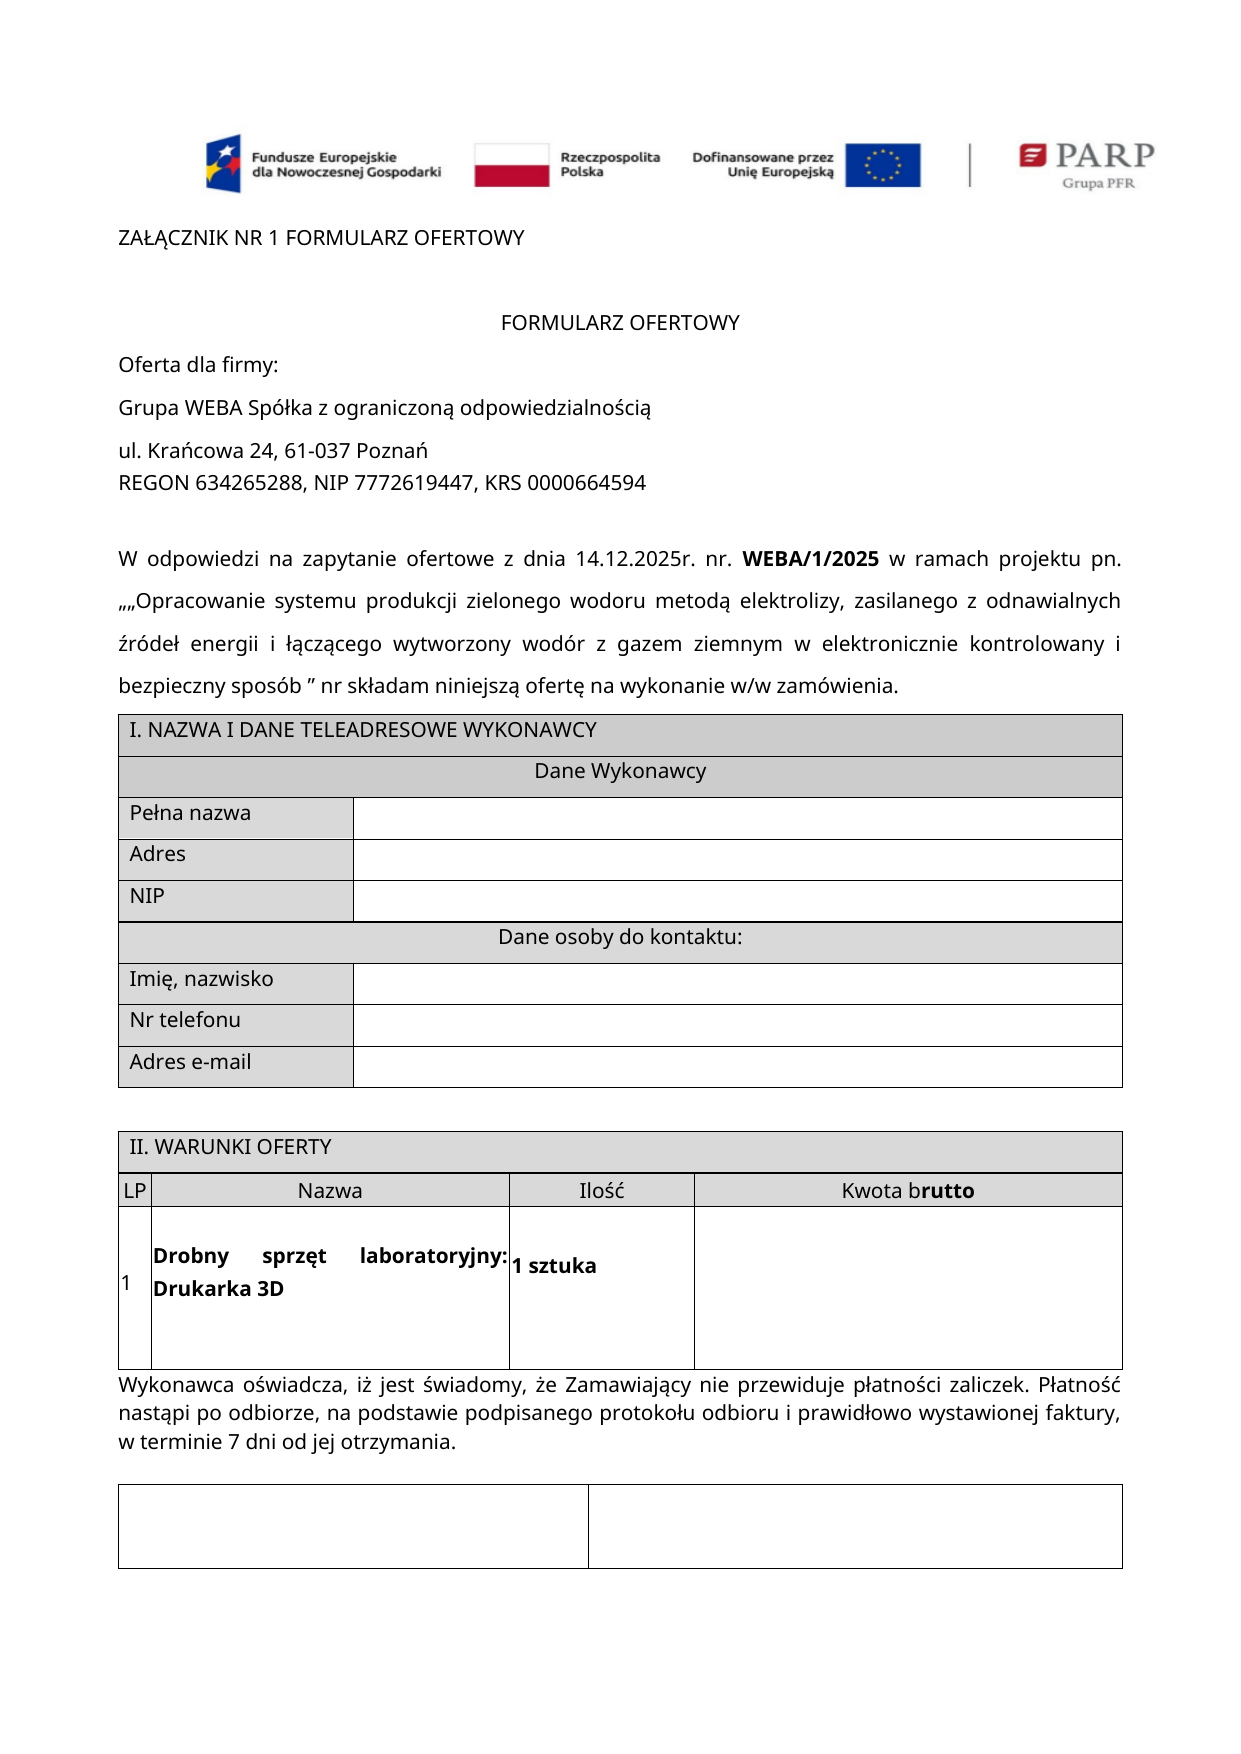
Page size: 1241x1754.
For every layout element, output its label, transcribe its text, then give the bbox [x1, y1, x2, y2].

table_cell [354, 798, 1122, 838]
text Grupa WEBA Spółka z ograniczoną odpowiedzialnością [118, 393, 1122, 422]
table_header Ilość [510, 1174, 694, 1206]
table_cell 1 sztuka [510, 1207, 694, 1369]
table_cell Nr telefonu [119, 1005, 353, 1046]
table_header Kwota brutto [695, 1174, 1122, 1206]
text W odpowiedzi na zapytanie ofertowe z dnia 14.12.2025r. nr. WEBA/1/2025 w ramach projektu pn. „„Opracowanie systemu produkcji zielonego wodoru metodą elektrolizy, zasilanego z odnawialnych źródeł energii i łączącego wytworzony wodór z gazem ziemnym w elektronicznie kontrolowany i bezpieczny sposób ” nr składam niniejszą ofertę na wykonanie w/w zamówienia. [118, 544, 1122, 700]
table_cell [354, 964, 1122, 1004]
table_cell [695, 1207, 1122, 1369]
text REGON 634265288, NIP 7772619447, KRS 0000664594 [118, 468, 1122, 497]
table_cell Adres [119, 840, 353, 880]
table_header II. WARUNKI OFERTY [119, 1132, 1122, 1172]
table_cell [354, 1047, 1122, 1087]
table_header [589, 1485, 1122, 1568]
table_cell Dane osoby do kontaktu: [119, 923, 1122, 963]
table_cell Imię, nazwisko [119, 964, 353, 1004]
table_cell NIP [119, 881, 353, 921]
table_header Nazwa [152, 1174, 509, 1206]
text Oferta dla firmy: [118, 351, 1122, 379]
table_cell Pełna nazwa [119, 798, 353, 838]
table_cell Adres e-mail [119, 1047, 353, 1087]
table_header I. NAZWA I DANE TELEADRESOWE WYKONAWCY [119, 715, 1122, 756]
table_cell Drobny sprzęt laboratoryjny: Drukarka 3D [152, 1207, 509, 1369]
table_cell Dane Wykonawcy [119, 757, 1122, 797]
table_header LP [119, 1174, 151, 1206]
text Wykonawca oświadcza, iż jest świadomy, że Zamawiający nie przewiduje płatności zaliczek. Płatność nastąpi po odbiorze, na podstawie podpisanego protokołu odbioru i prawidłowo wystawionej faktury, w terminie 7 dni od jej otrzymania. [118, 1370, 1122, 1455]
picture [178, 97, 1183, 221]
text ZAŁĄCZNIK NR 1 FORMULARZ OFERTOWY [118, 223, 1122, 251]
table_cell [354, 840, 1122, 880]
table_cell [354, 1005, 1122, 1046]
text ul. Krańcowa 24, 61-037 Poznań [118, 436, 1122, 464]
table_header [119, 1485, 588, 1568]
table_cell [354, 881, 1122, 921]
text FORMULARZ OFERTOWY [118, 308, 1122, 336]
table_cell 1 [119, 1207, 151, 1369]
